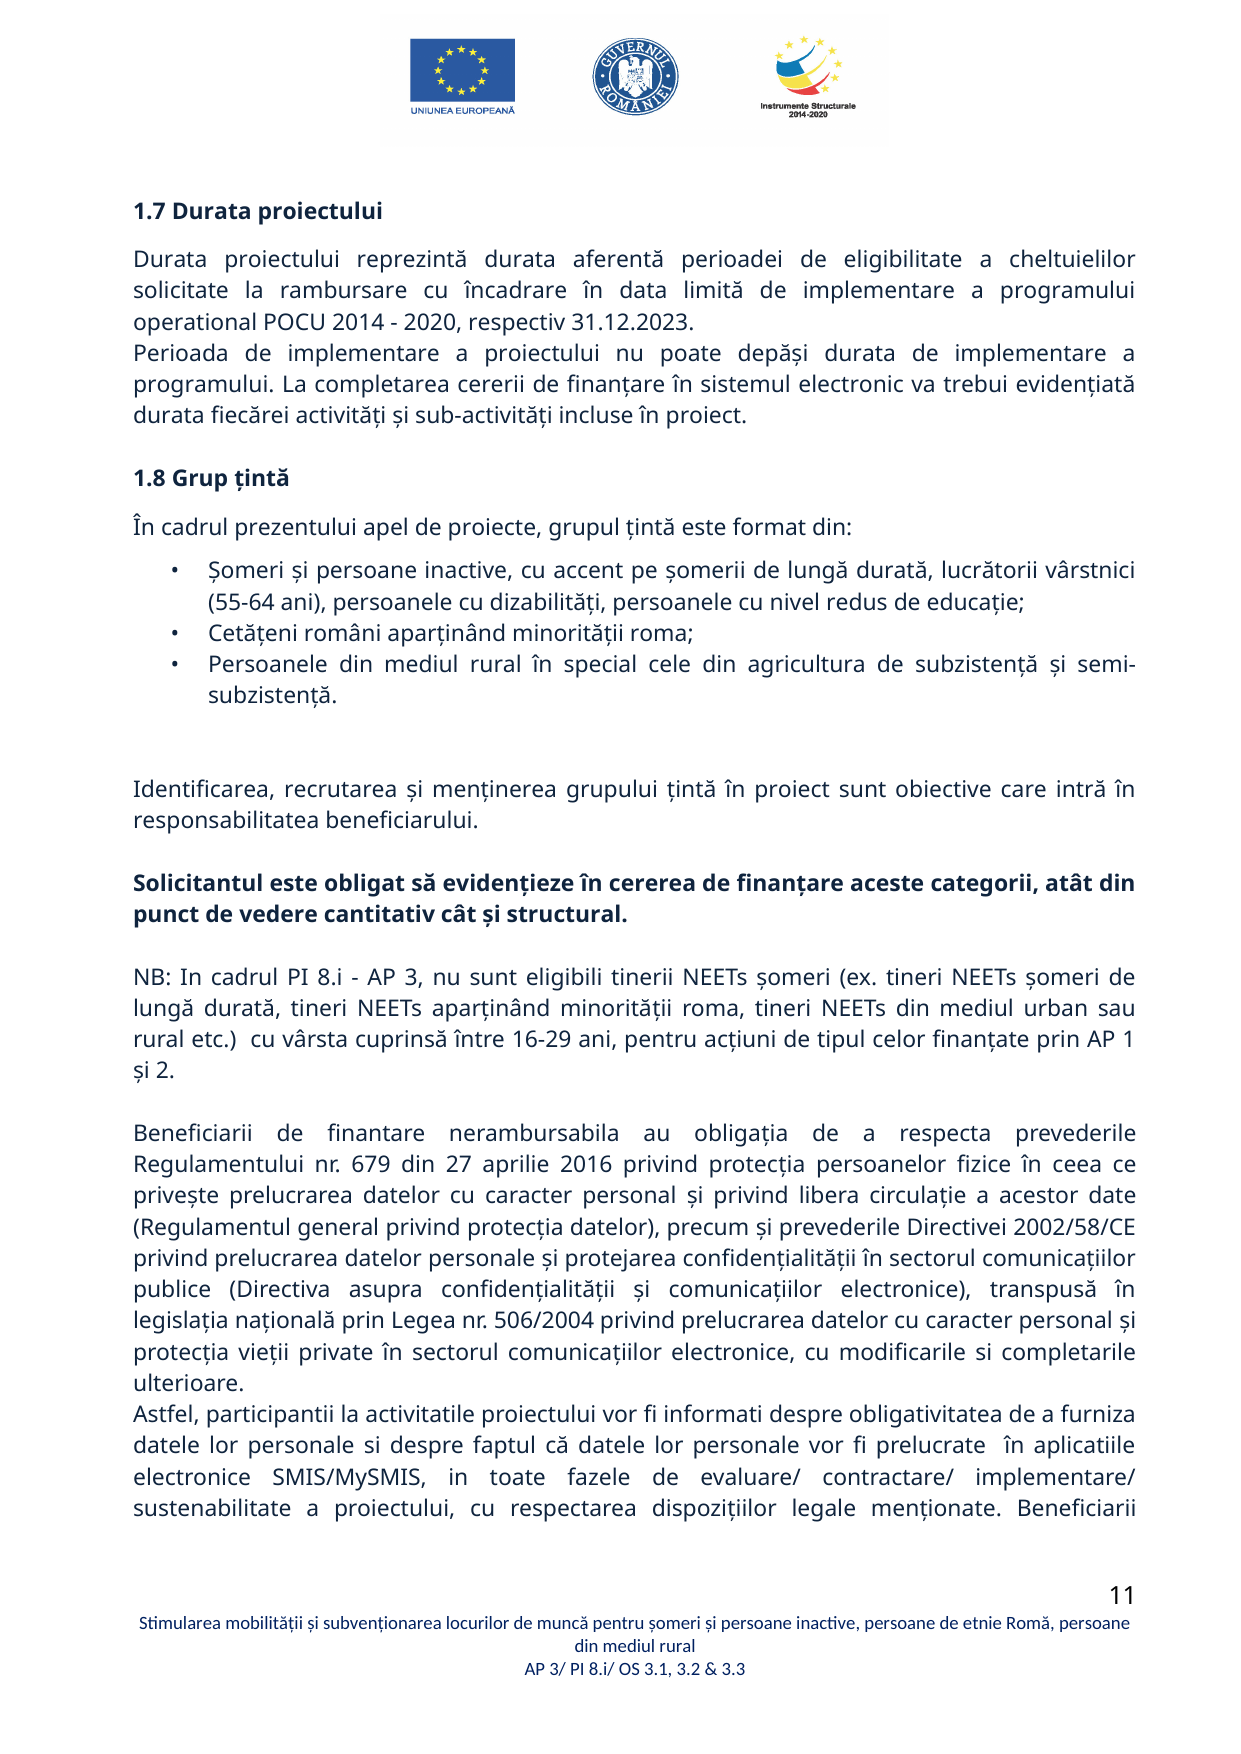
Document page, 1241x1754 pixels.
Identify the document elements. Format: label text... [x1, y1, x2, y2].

subtitle 1.8 Grup țintă [133, 462, 1137, 493]
text Durata proiectului reprezintă durata aferentă perioadei de eligibilitate a cheltuielilor solicitate la rambursare cu încadrare în data limită de implementare a programului operational POCU 2014 - 2020, respectiv 31.12.2023. [133, 243, 1137, 337]
text În cadrul prezentului apel de proiecte, grupul țintă este format din: [133, 510, 1137, 542]
picture [380, 14, 890, 147]
text NB: In cadrul PI 8.i - AP 3, nu sunt eligibili tinerii NEETs șomeri (ex. tineri NEETs șomeri de lungă durată, tineri NEETs aparținând minorităţii roma, tineri NEETs din mediul urban sau rural etc.) cu vârsta cuprinsă între 16-29 ani, pentru acțiuni de tipul celor finanțate prin AP 1 și 2. [133, 960, 1137, 1085]
text • Cetățeni români aparținând minorității roma; [170, 617, 1137, 648]
list Solicitantul este obligat să evidențieze în cererea de finanțare aceste categorii, atât din punct de vedere cantitativ cât și structural. [133, 867, 1137, 929]
text Perioada de implementare a proiectului nu poate depăși durata de implementare a programului. La completarea cererii de finanțare în sistemul electronic va trebui evidențiată durata fiecărei activități și sub-activități incluse în proiect. [133, 337, 1137, 431]
text • Șomeri şi persoane inactive, cu accent pe șomerii de lungă durată, lucrătorii vârstnici (55-64 ani), persoanele cu dizabilități, persoanele cu nivel redus de educație; [170, 554, 1137, 617]
text Beneficiarii de finantare nerambursabila au obligaţia de a respecta prevederile Regulamentului nr. 679 din 27 aprilie 2016 privind protecţia persoanelor fizice în ceea ce priveşte prelucrarea datelor cu caracter personal şi privind libera circulaţie a acestor date (Regulamentul general privind protecţia datelor), precum şi prevederile Directivei 2002/58/CE privind prelucrarea datelor personale și protejarea confidențialității în sectorul comunicațiilor publice (Directiva asupra confidențialității și comunicațiilor electronice), transpusă în legislaţia naţională prin Legea nr. 506/2004 privind prelucrarea datelor cu caracter personal şi protecţia vieţii private în sectorul comunicaţiilor electronice, cu modificarile si completarile ulterioare. [133, 1117, 1137, 1398]
subtitle 1.7 Durata proiectului [133, 195, 1137, 226]
text • Persoanele din mediul rural în special cele din agricultura de subzistență și semi-subzistență. [170, 648, 1137, 710]
text Identificarea, recrutarea și menținerea grupului țintă în proiect sunt obiective care intră în responsabilitatea beneficiarului. [133, 773, 1137, 835]
